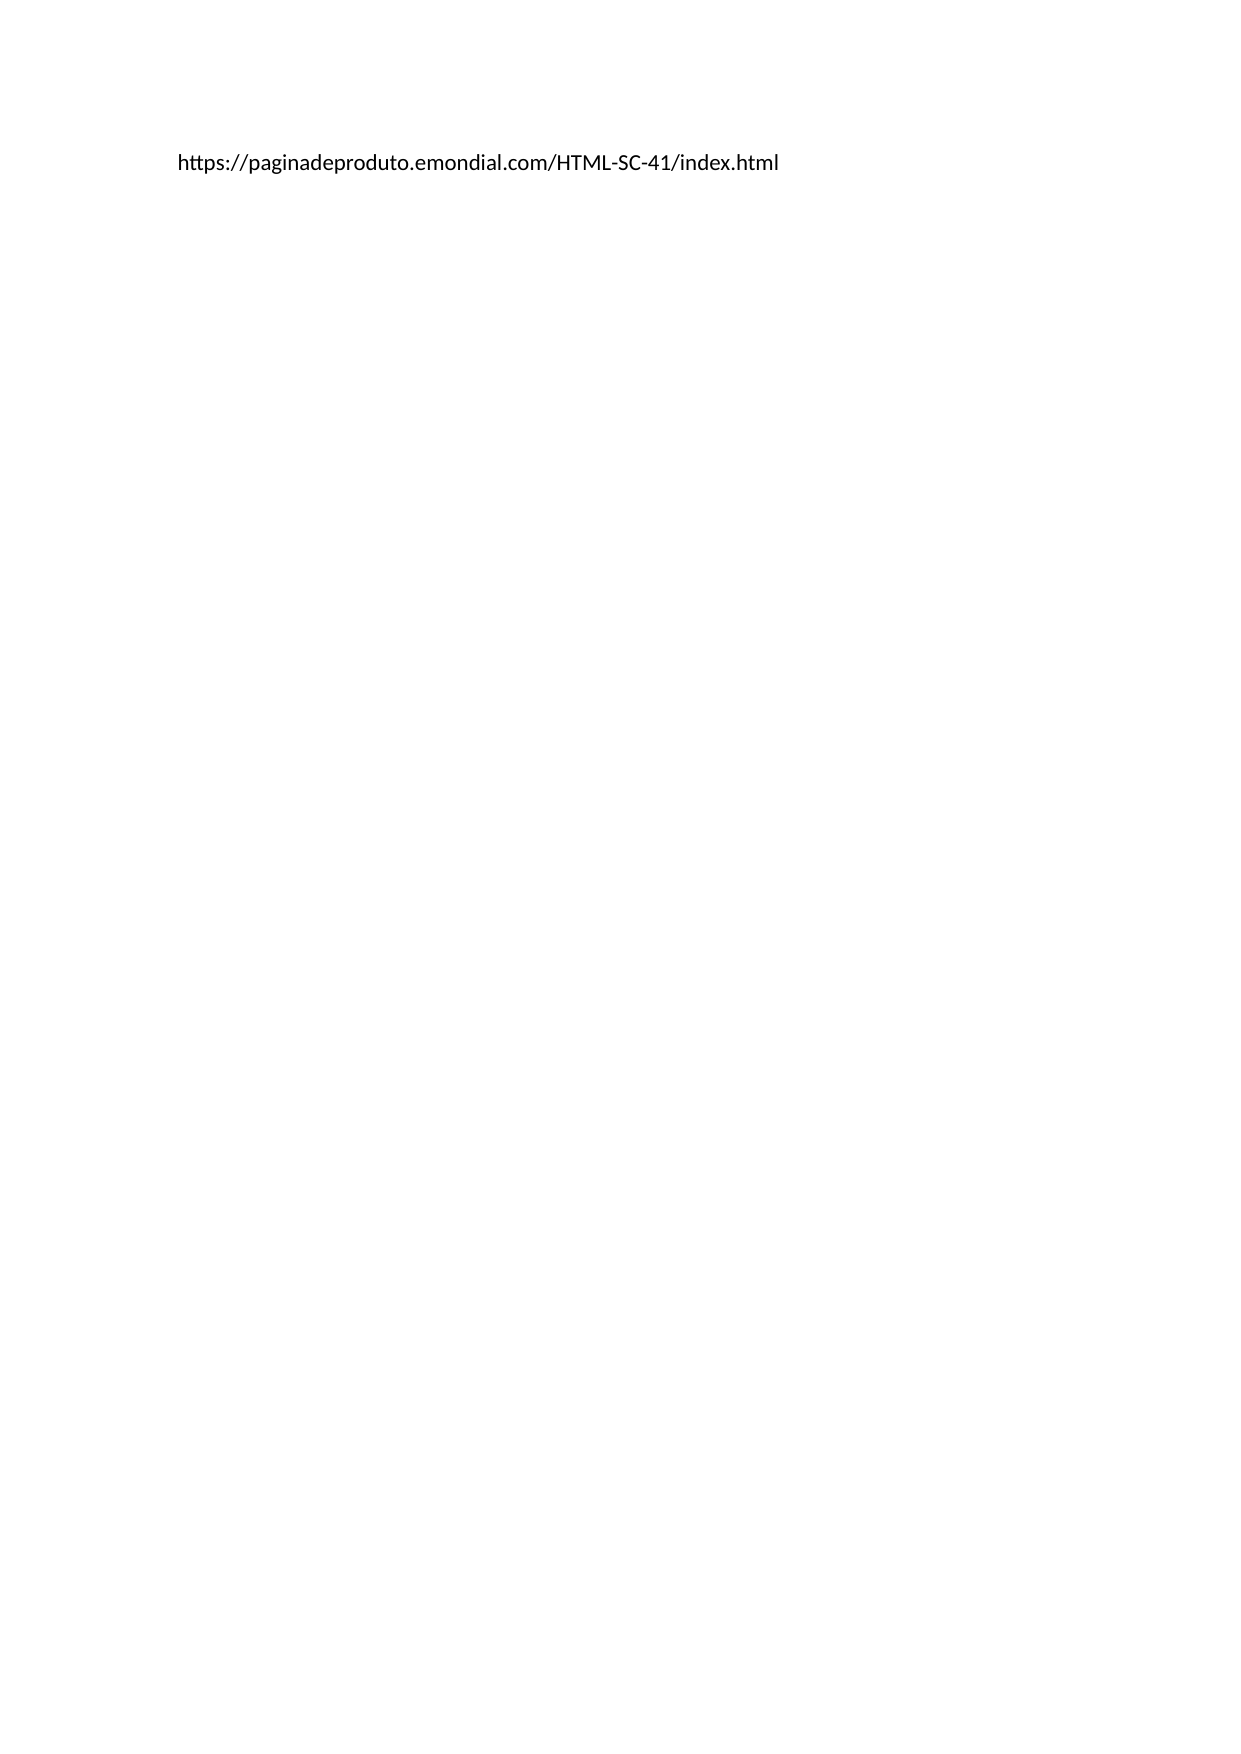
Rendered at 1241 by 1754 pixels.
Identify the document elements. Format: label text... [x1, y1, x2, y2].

text https://paginadeproduto.emondial.com/HTML-SC-41/index.html [177, 148, 1063, 176]
